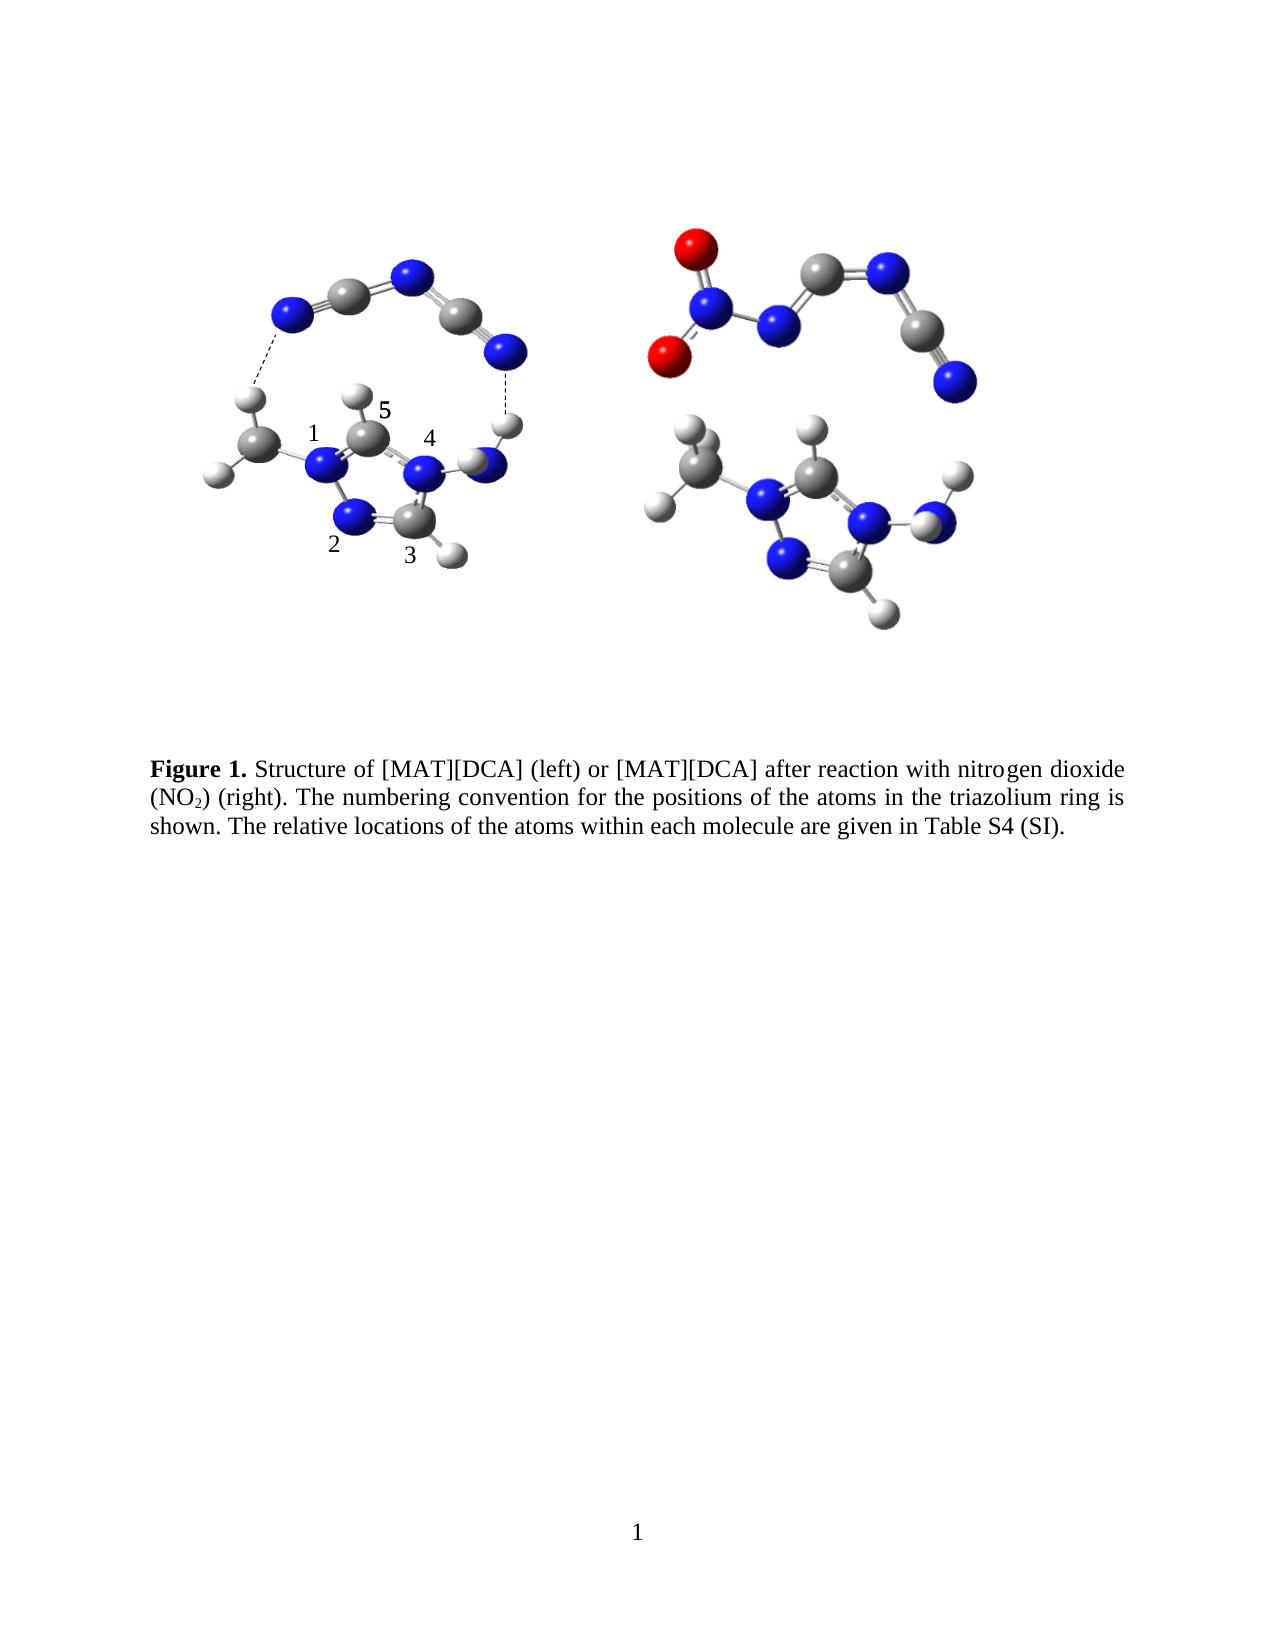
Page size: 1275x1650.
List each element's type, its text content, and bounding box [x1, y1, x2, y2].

text Figure 1. Structure of [MAT][DCA] (left) or [MAT][DCA] after reaction with nitrogen dioxide (NO2) (right). The numbering convention for the positions of the atoms in the triazolium ring is shown. The relative locations of the atoms within each molecule are given in Table S4 (SI). [150, 754, 1125, 840]
picture [613, 210, 1003, 642]
picture [179, 237, 542, 598]
